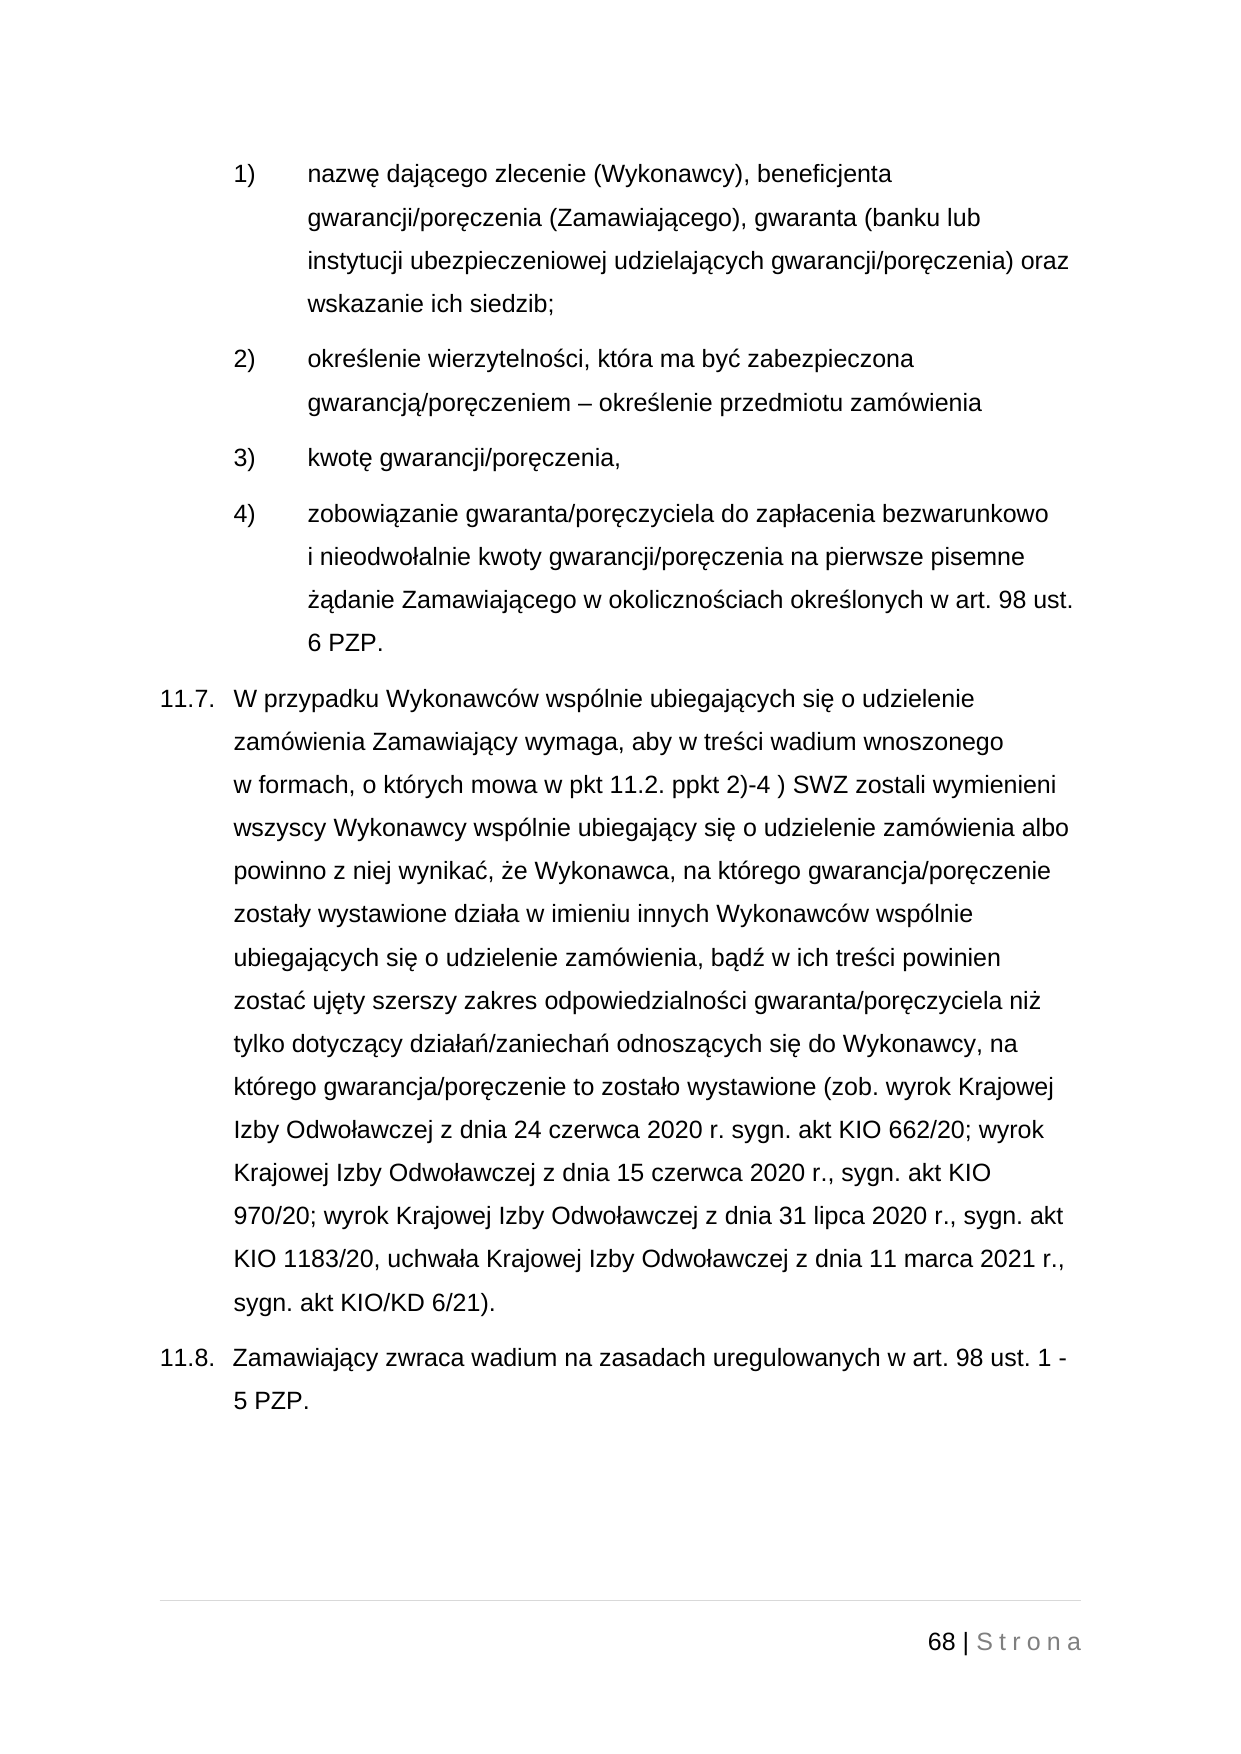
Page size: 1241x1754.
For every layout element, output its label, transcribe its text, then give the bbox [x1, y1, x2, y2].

text 1) nazwę dającego zlecenie (Wykonawcy), beneficjenta gwarancji/poręczenia (Zamawiającego), gwaranta (banku lub instytucji ubezpieczeniowej udzielających gwarancji/poręczenia) oraz wskazanie ich siedzib; [233, 159, 1081, 318]
text 2) określenie wierzytelności, która ma być zabezpieczona gwarancją/poręczeniem – określenie przedmiotu zamówienia [233, 344, 1081, 416]
text 3) kwotę gwarancji/poręczenia, [233, 443, 1081, 472]
text 11.7. W przypadku Wykonawców wspólnie ubiegających się o udzielenie zamówienia Zamawiający wymaga, aby w treści wadium wnoszonego w formach, o których mowa w pkt 11.2. ppkt 2)-4 ) SWZ zostali wymienieni wszyscy Wykonawcy wspólnie ubiegający się o udzielenie zamówienia albo powinno z niej wynikać, że Wykonawca, na którego gwarancja/poręczenie zostały wystawione działa w imieniu innych Wykonawców wspólnie ubiegających się o udzielenie zamówienia, bądź w ich treści powinien zostać ujęty szerszy zakres odpowiedzialności gwaranta/poręczyciela niż tylko dotyczący działań/zaniechań odnoszących się do Wykonawcy, na którego gwarancja/poręczenie to zostało wystawione (zob. wyrok Krajowej Izby Odwoławczej z dnia 24 czerwca 2020 r. sygn. akt KIO 662/20; wyrok Krajowej Izby Odwoławczej z dnia 15 czerwca 2020 r., sygn. akt KIO 970/20; wyrok Krajowej Izby Odwoławczej z dnia 31 lipca 2020 r., sygn. akt KIO 1183/20, uchwała Krajowej Izby Odwoławczej z dnia 11 marca 2021 r., sygn. akt KIO/KD 6/21). [159, 684, 1081, 1316]
text 11.8. Zamawiający zwraca wadium na zasadach uregulowanych w art. 98 ust. 1 - 5 PZP. [159, 1343, 1081, 1415]
text 4) zobowiązanie gwaranta/poręczyciela do zapłacenia bezwarunkowo i nieodwołalnie kwoty gwarancji/poręczenia na pierwsze pisemne żądanie Zamawiającego w okolicznościach określonych w art. 98 ust. 6 PZP. [233, 499, 1081, 657]
